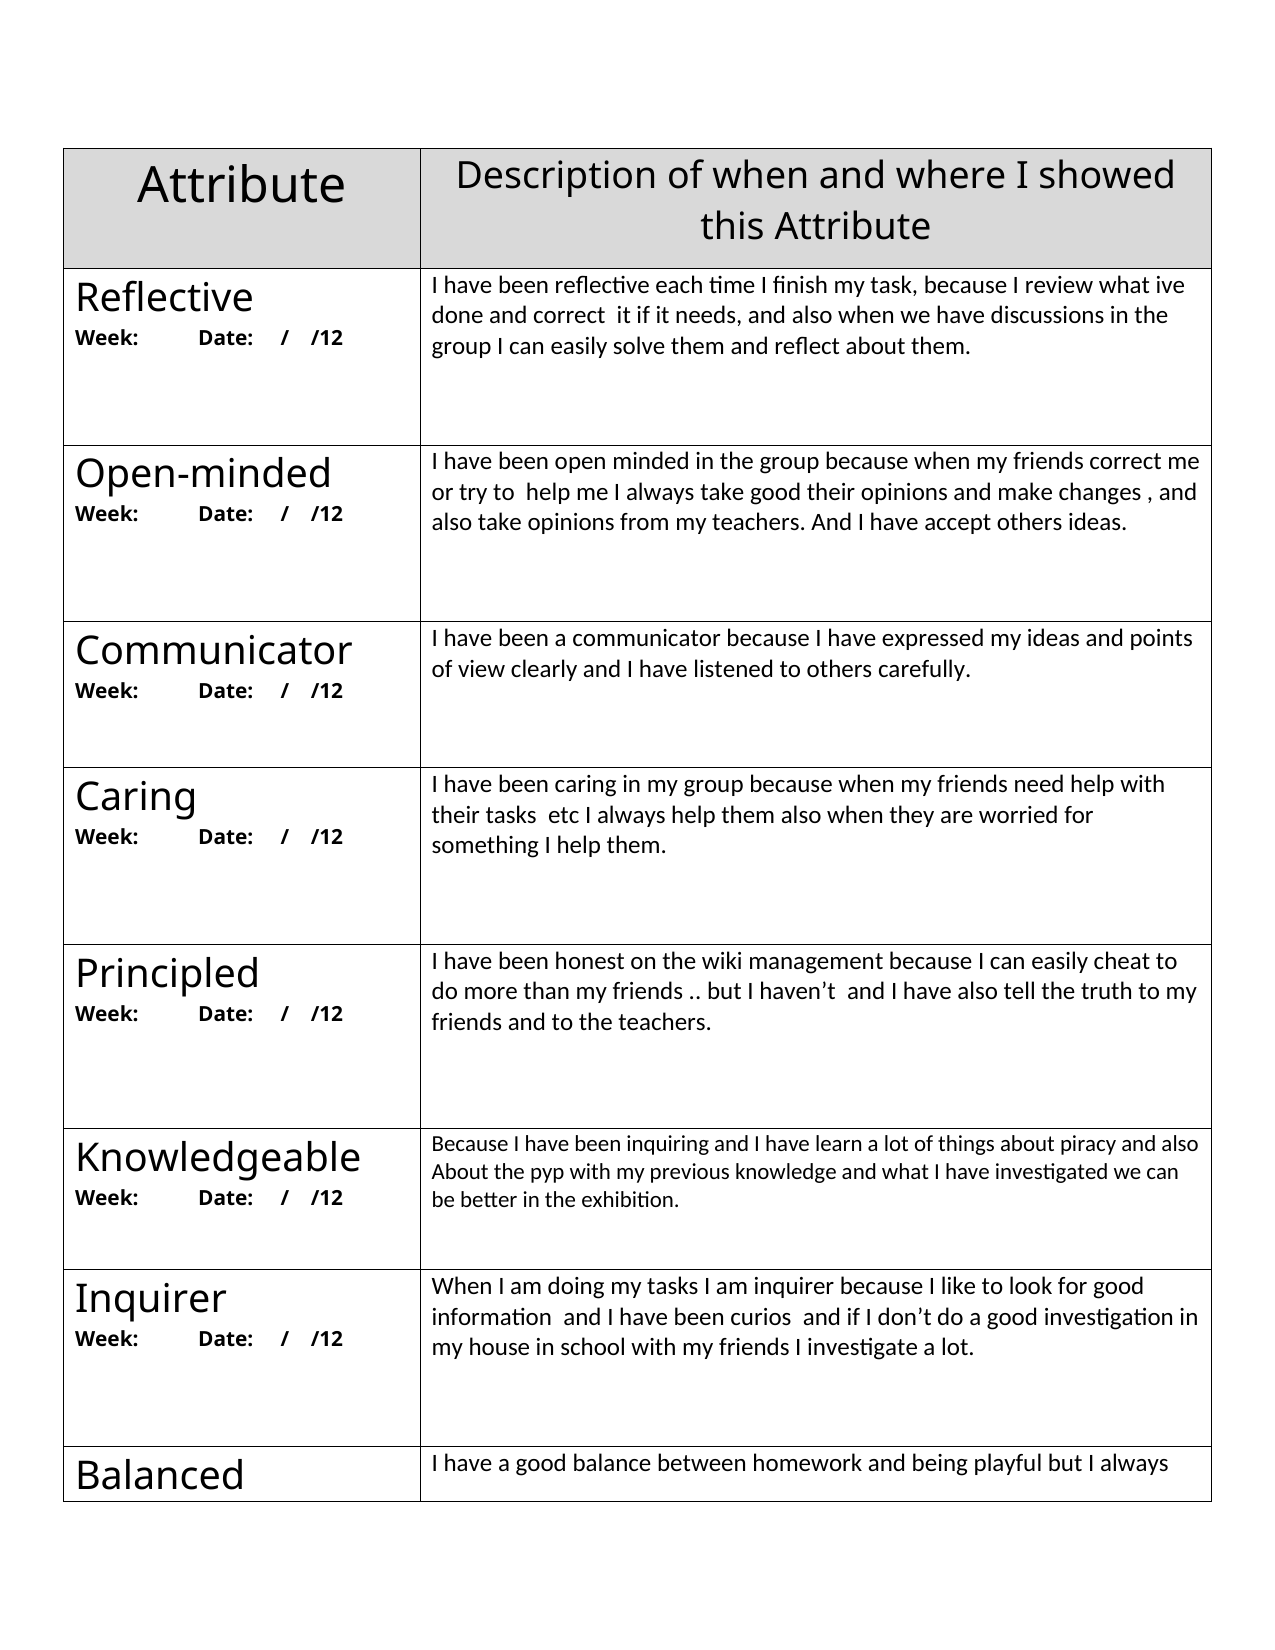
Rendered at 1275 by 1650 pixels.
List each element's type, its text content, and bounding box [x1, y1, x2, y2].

table_header Attribute [64, 149, 420, 268]
table_cell I have been honest on the wiki management because I can easily cheat to do more than my friends .. but I haven’t and I have also tell the truth to my friends and to the teachers. [421, 945, 1211, 1128]
table_cell Because I have been inquiring and I have learn a lot of things about piracy and also About the pyp with my previous knowledge and what I have investigated we can be better in the exhibition. [421, 1129, 1211, 1269]
table_cell I have been caring in my group because when my friends need help with their tasks etc I always help them also when they are worried for something I help them. [421, 768, 1211, 944]
table_cell Caring Week: Date: / /12 [64, 768, 420, 944]
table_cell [64, 1447, 420, 1501]
table_cell Reflective Week: Date: / /12 [64, 269, 420, 444]
table_cell I have been a communicator because I have expressed my ideas and points of view clearly and I have listened to others carefully. [421, 622, 1211, 767]
table_cell I have been open minded in the group because when my friends correct me or try to help me I always take good their opinions and make changes , and also take opinions from my teachers. And I have accept others ideas. [421, 446, 1211, 621]
table_cell Knowledgeable Week: Date: / /12 [64, 1129, 420, 1269]
table_cell When I am doing my tasks I am inquirer because I like to look for good information and I have been curios and if I don’t do a good investigation in my house in school with my friends I investigate a lot. [421, 1270, 1211, 1446]
table_cell Inquirer Week: Date: / /12 [64, 1270, 420, 1446]
table_cell Communicator Week: Date: / /12 [64, 622, 420, 767]
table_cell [421, 1447, 1211, 1501]
table_cell Open-minded Week: Date: / /12 [64, 446, 420, 621]
table_header Description of when and where I showed this Attribute [421, 149, 1211, 268]
table_cell I have been reflective each time I finish my task, because I review what ive done and correct it if it needs, and also when we have discussions in the group I can easily solve them and reflect about them. [421, 269, 1211, 444]
table_cell Principled Week: Date: / /12 [64, 945, 420, 1128]
